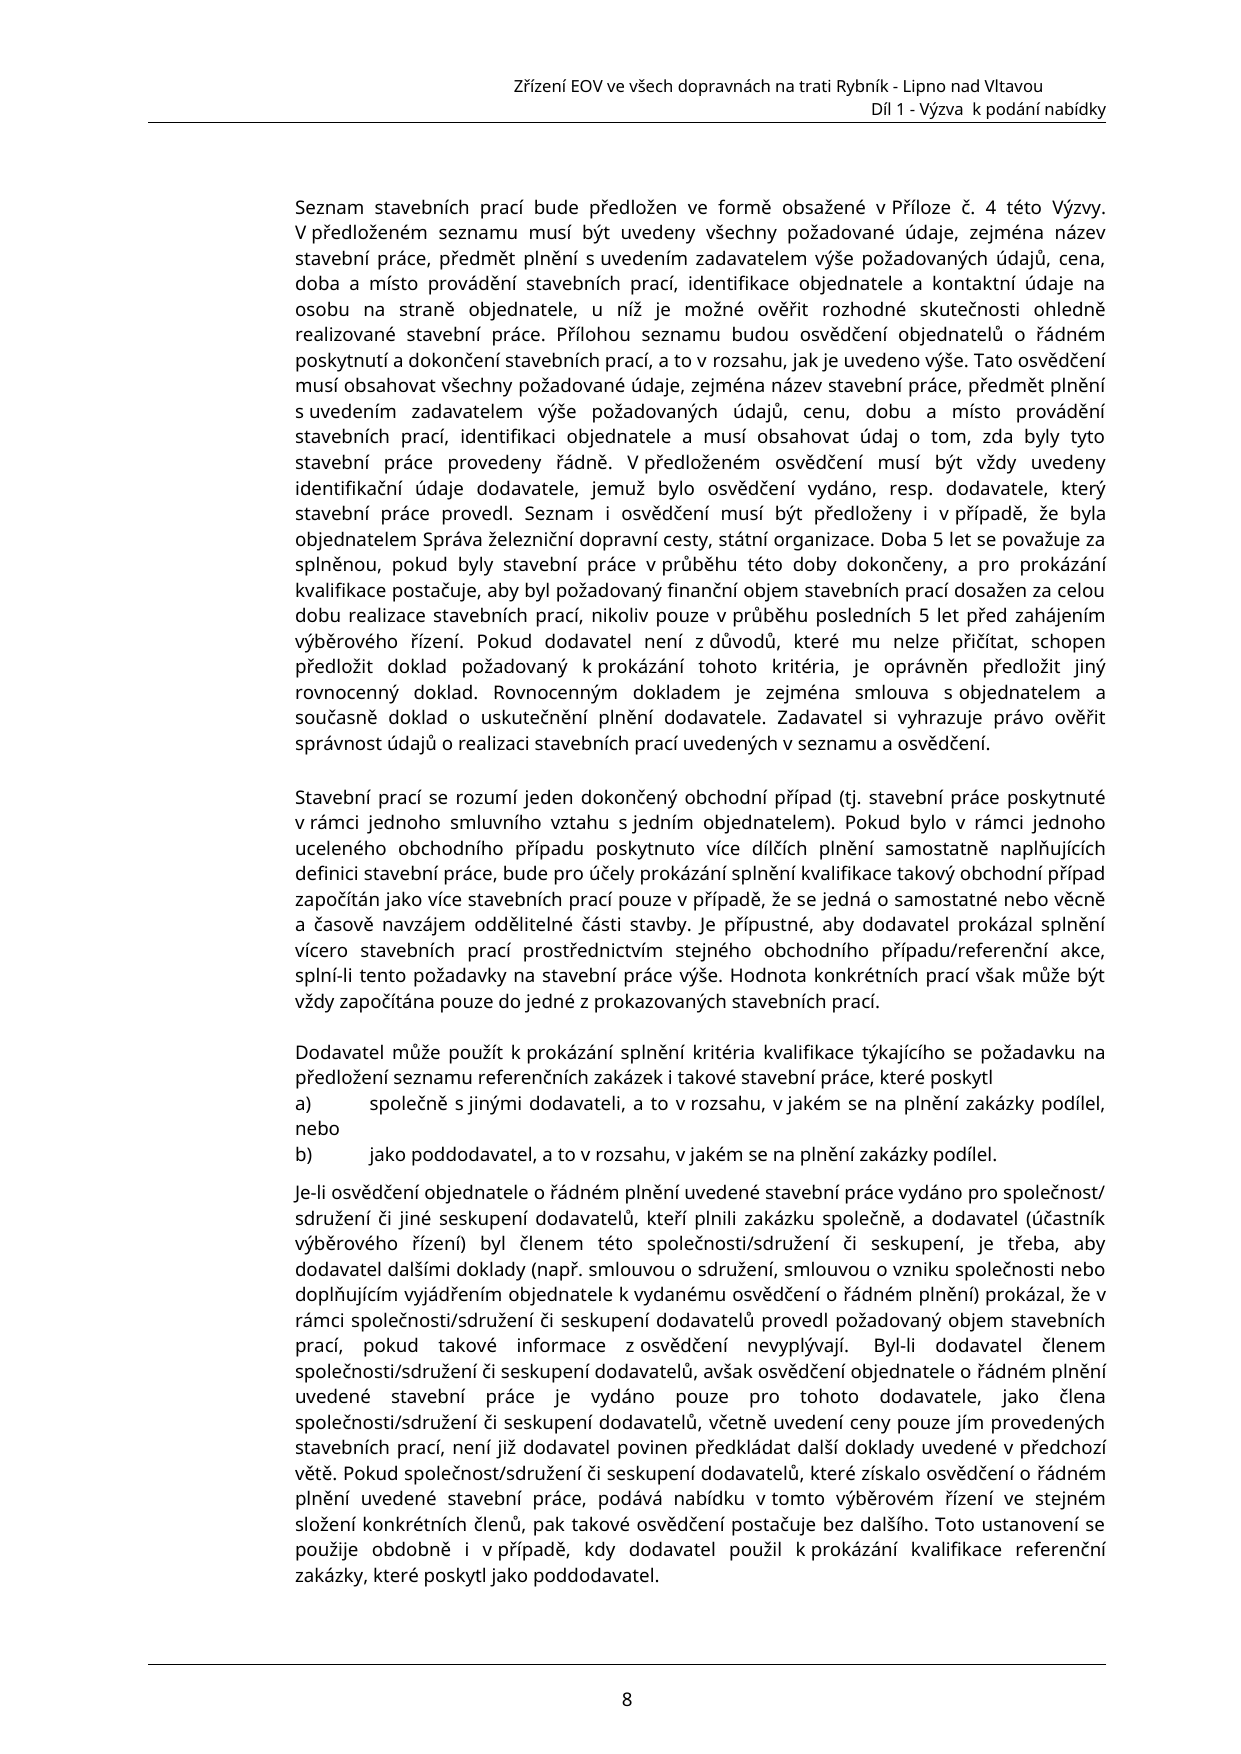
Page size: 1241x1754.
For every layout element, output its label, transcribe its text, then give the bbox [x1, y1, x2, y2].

text Seznam stavebních prací bude předložen ve formě obsažené v Příloze č. 4 této Výzvy. V předloženém seznamu musí být uvedeny všechny požadované údaje, zejména název stavební práce, předmět plnění s uvedením zadavatelem výše požadovaných údajů, cena, doba a místo provádění stavebních prací, identifikace objednatele a kontaktní údaje na osobu na straně objednatele, u níž je možné ověřit rozhodné skutečnosti ohledně realizované stavební práce. Přílohou seznamu budou osvědčení objednatelů o řádném poskytnutí a dokončení stavebních prací, a to v rozsahu, jak je uvedeno výše. Tato osvědčení musí obsahovat všechny požadované údaje, zejména název stavební práce, předmět plnění s uvedením zadavatelem výše požadovaných údajů, cenu, dobu a místo provádění stavebních prací, identifikaci objednatele a musí obsahovat údaj o tom, zda byly tyto stavební práce provedeny řádně. V předloženém osvědčení musí být vždy uvedeny identifikační údaje dodavatele, jemuž bylo osvědčení vydáno, resp. dodavatele, který stavební práce provedl. Seznam i osvědčení musí být předloženy i v případě, že byla objednatelem Správa železniční dopravní cesty, státní organizace. Doba 5 let se považuje za splněnou, pokud byly stavební práce v průběhu této doby dokončeny, a pro prokázání kvalifikace postačuje, aby byl požadovaný finanční objem stavebních prací dosažen za celou dobu realizace stavebních prací, nikoliv pouze v průběhu posledních 5 let před zahájením výběrového řízení. Pokud dodavatel není z důvodů, které mu nelze přičítat, schopen předložit doklad požadovaný k prokázání tohoto kritéria, je oprávněn předložit jiný rovnocenný doklad. Rovnocenným dokladem je zejména smlouva s objednatelem a současně doklad o uskutečnění plnění dodavatele. Zadavatel si vyhrazuje právo ověřit správnost údajů o realizaci stavebních prací uvedených v seznamu a osvědčení. [295, 194, 1106, 756]
text a) společně s jinými dodavateli, a to v rozsahu, v jakém se na plnění zakázky podílel, nebo [295, 1090, 1106, 1141]
text Dodavatel může použít k prokázání splnění kritéria kvalifikace týkajícího se požadavku na předložení seznamu referenčních zakázek i takové stavební práce, které poskytl [295, 1039, 1106, 1090]
text Stavební prací se rozumí jeden dokončený obchodní případ (tj. stavební práce poskytnuté v rámci jednoho smluvního vztahu s jedním objednatelem). Pokud bylo v rámci jednoho uceleného obchodního případu poskytnuto více dílčích plnění samostatně naplňujících definici stavební práce, bude pro účely prokázání splnění kvalifikace takový obchodní případ započítán jako více stavebních prací pouze v případě, že se jedná o samostatné nebo věcně a časově navzájem oddělitelné části stavby. Je přípustné, aby dodavatel prokázal splnění vícero stavebních prací prostřednictvím stejného obchodního případu/referenční akce, splní-li tento požadavky na stavební práce výše. Hodnota konkrétních prací však může být vždy započítána pouze do jedné z prokazovaných stavebních prací. [295, 784, 1106, 1014]
text b) jako poddodavatel, a to v rozsahu, v jakém se na plnění zakázky podílel. [295, 1141, 1106, 1167]
text Je-li osvědčení objednatele o řádném plnění uvedené stavební práce vydáno pro společnost/ sdružení či jiné seskupení dodavatelů, kteří plnili zakázku společně, a dodavatel (účastník výběrového řízení) byl členem této společnosti/sdružení či seskupení, je třeba, aby dodavatel dalšími doklady (např. smlouvou o sdružení, smlouvou o vzniku společnosti nebo doplňujícím vyjádřením objednatele k vydanému osvědčení o řádném plnění) prokázal, že v rámci společnosti/sdružení či seskupení dodavatelů provedl požadovaný objem stavebních prací, pokud takové informace z osvědčení nevyplývají. Byl-li dodavatel členem společnosti/sdružení či seskupení dodavatelů, avšak osvědčení objednatele o řádném plnění uvedené stavební práce je vydáno pouze pro tohoto dodavatele, jako člena společnosti/sdružení či seskupení dodavatelů, včetně uvedení ceny pouze jím provedených stavebních prací, není již dodavatel povinen předkládat další doklady uvedené v předchozí větě. Pokud společnost/sdružení či seskupení dodavatelů, které získalo osvědčení o řádném plnění uvedené stavební práce, podává nabídku v tomto výběrovém řízení ve stejném složení konkrétních členů, pak takové osvědčení postačuje bez dalšího. Toto ustanovení se použije obdobně i v případě, kdy dodavatel použil k prokázání kvalifikace referenční zakázky, které poskytl jako poddodavatel. [295, 1179, 1106, 1588]
